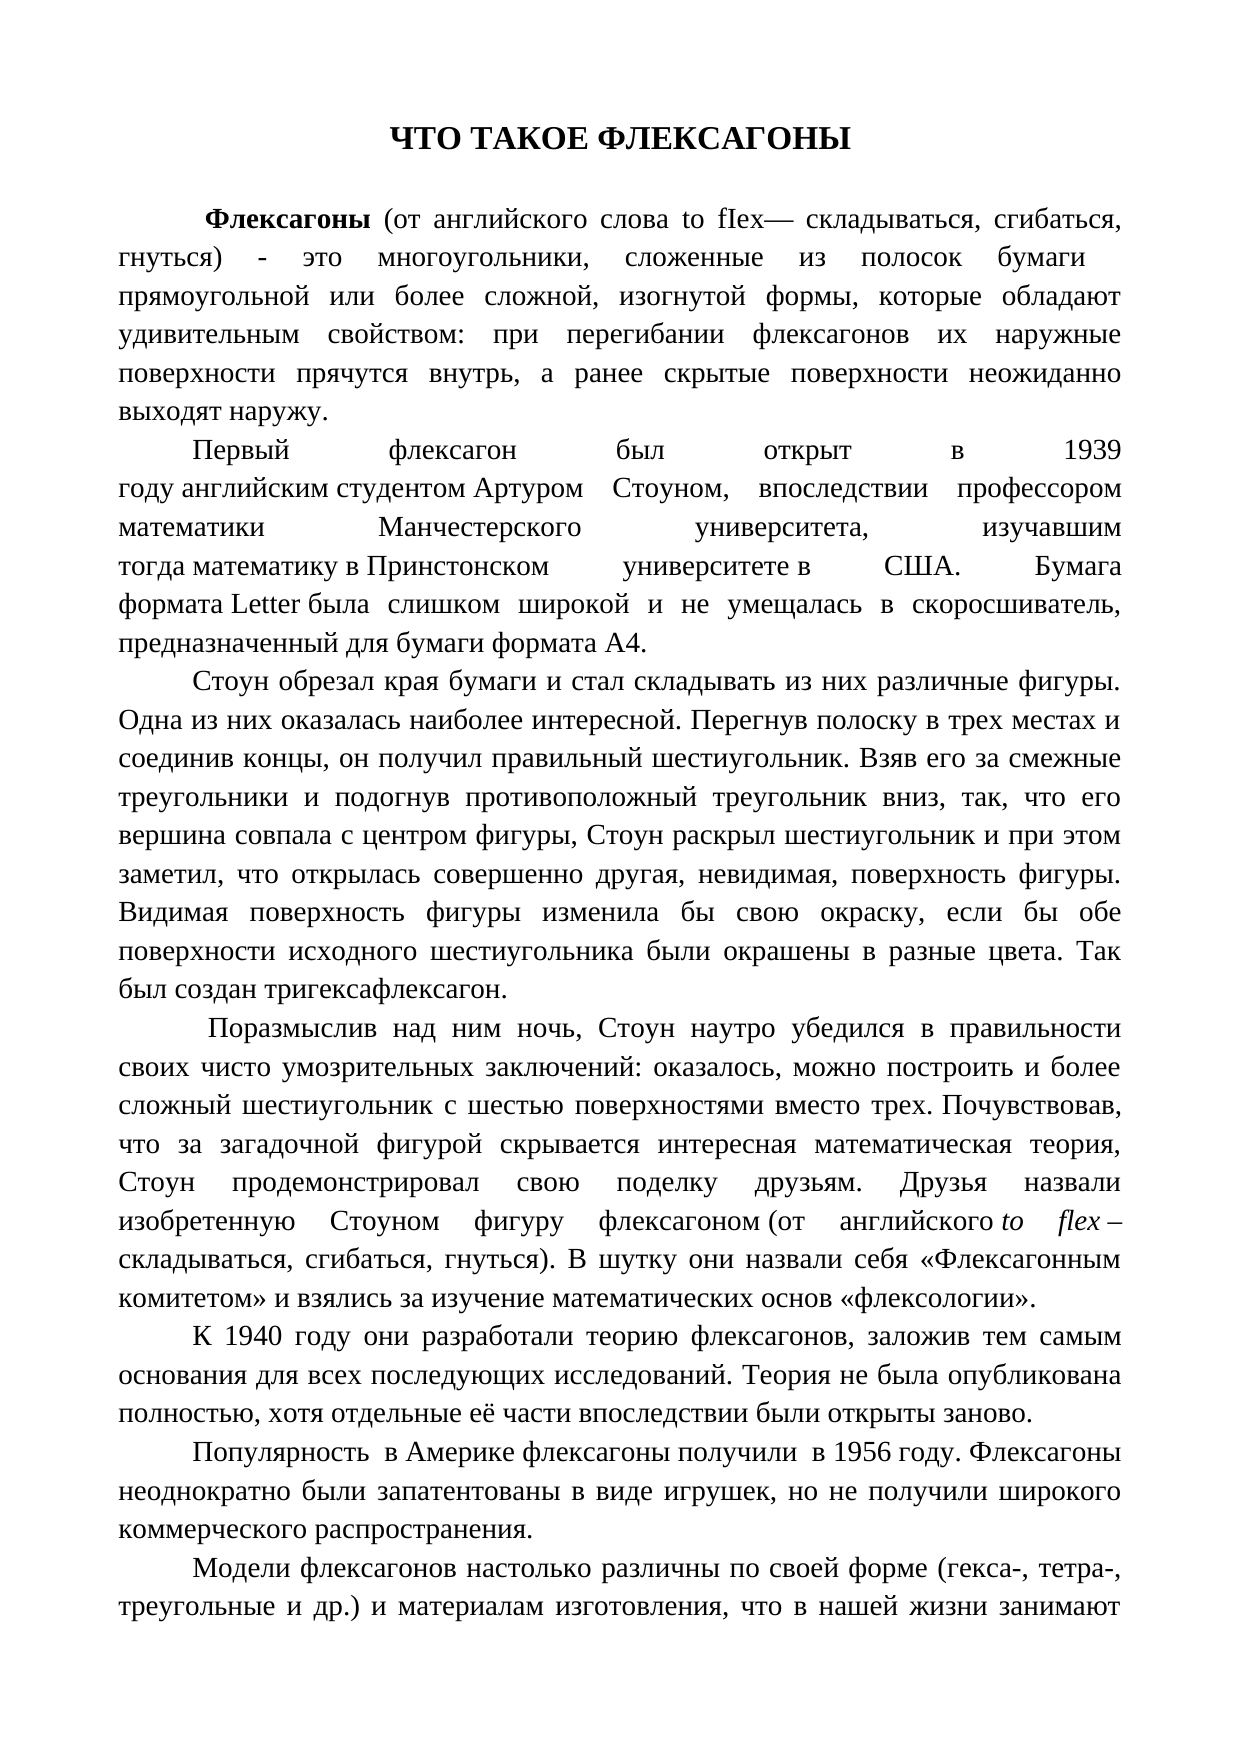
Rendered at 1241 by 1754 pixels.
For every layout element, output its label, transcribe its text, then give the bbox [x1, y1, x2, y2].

text ЧТО ТАКОЕ ФЛЕКСАГОНЫ [118, 118, 1122, 156]
text Флексагоны (от английского слова to fIех— складываться, сгибаться, гнуться) - это многоугольники, сложенные из полосок бумаги прямоугольной или более сложной, изогнутой формы, которые обладают удивительным свойством: при перегибании флексагонов их наружные поверхности прячутся внутрь, а ранее скрытые поверхности неожиданно выходят наружу. [118, 201, 1122, 427]
text Поразмыслив над ним ночь, Стоун наутро убедился в правильности своих чисто умозрительных заключений: оказалось, можно построить и более сложный шестиугольник с шестью поверхностями вместо трех. Почувствовав, что за загадочной фигурой скрывается интересная математическая теория, Стоун продемонстрировал свою поделку друзьям. Друзья назвали изобретенную Стоуном фигуру флексагоном (от английского to flex – складываться, сгибаться, гнуться). В шутку они назвали себя «Флексагонным комитетом» и взялись за изучение математических основ «флексологии». [118, 1010, 1122, 1313]
text Популярность в Америке флексагоны получили в 1956 году. Флексагоны неоднократно были запатентованы в виде игрушек, но не получили широкого коммерческого распространения. [118, 1434, 1122, 1545]
text К 1940 году они разработали теорию флексагонов, заложив тем самым основания для всех последующих исследований. Теория не была опубликована полностью, хотя отдельные её части впоследствии были открыты заново. [118, 1318, 1122, 1429]
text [118, 1550, 1122, 1622]
text Стоун обрезал края бумаги и стал складывать из них различные фигуры. Одна из них оказалась наиболее интересной. Перегнув полоску в трех местах и соединив концы, он получил правильный шестиугольник. Взяв его за смежные треугольники и подогнув противоположный треугольник вниз, так, что его вершина совпала с центром фигуры, Стоун раскрыл шестиугольник и при этом заметил, что открылась совершенно другая, невидимая, поверхность фигуры. Видимая поверхность фигуры изменила бы свою окраску, если бы обе поверхности исходного шестиугольника были окрашены в разные цвета. Так был создан тригексафлексагон. [118, 663, 1122, 1005]
text Первый флексагон был открыт в 1939 году английским студентом Артуром Стоуном, впоследствии профессором математики Манчестерского университета, изучавшим тогда математику в Принстонском университете в США. Бумага формата Letter была слишком широкой и не умещалась в скоросшиватель, предназначенный для бумаги формата A4. [118, 432, 1122, 658]
